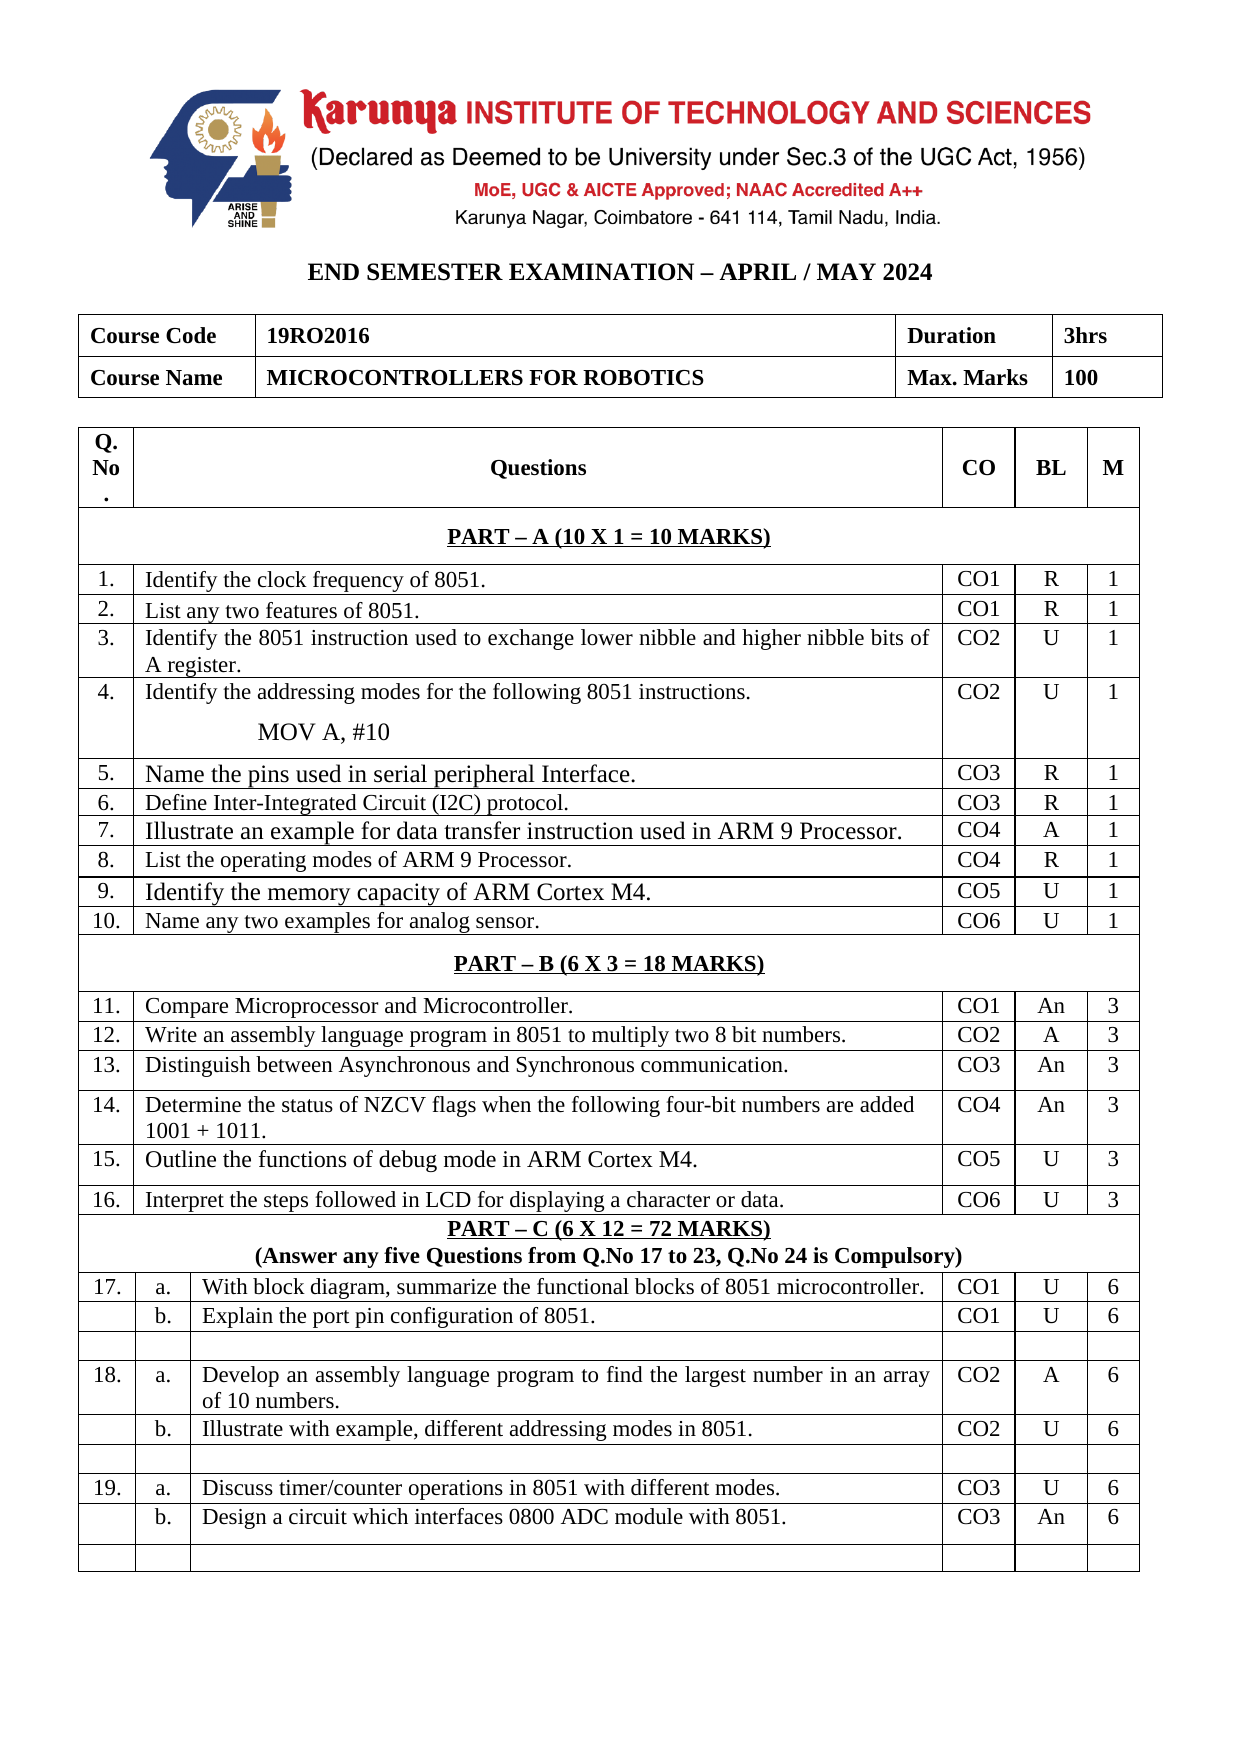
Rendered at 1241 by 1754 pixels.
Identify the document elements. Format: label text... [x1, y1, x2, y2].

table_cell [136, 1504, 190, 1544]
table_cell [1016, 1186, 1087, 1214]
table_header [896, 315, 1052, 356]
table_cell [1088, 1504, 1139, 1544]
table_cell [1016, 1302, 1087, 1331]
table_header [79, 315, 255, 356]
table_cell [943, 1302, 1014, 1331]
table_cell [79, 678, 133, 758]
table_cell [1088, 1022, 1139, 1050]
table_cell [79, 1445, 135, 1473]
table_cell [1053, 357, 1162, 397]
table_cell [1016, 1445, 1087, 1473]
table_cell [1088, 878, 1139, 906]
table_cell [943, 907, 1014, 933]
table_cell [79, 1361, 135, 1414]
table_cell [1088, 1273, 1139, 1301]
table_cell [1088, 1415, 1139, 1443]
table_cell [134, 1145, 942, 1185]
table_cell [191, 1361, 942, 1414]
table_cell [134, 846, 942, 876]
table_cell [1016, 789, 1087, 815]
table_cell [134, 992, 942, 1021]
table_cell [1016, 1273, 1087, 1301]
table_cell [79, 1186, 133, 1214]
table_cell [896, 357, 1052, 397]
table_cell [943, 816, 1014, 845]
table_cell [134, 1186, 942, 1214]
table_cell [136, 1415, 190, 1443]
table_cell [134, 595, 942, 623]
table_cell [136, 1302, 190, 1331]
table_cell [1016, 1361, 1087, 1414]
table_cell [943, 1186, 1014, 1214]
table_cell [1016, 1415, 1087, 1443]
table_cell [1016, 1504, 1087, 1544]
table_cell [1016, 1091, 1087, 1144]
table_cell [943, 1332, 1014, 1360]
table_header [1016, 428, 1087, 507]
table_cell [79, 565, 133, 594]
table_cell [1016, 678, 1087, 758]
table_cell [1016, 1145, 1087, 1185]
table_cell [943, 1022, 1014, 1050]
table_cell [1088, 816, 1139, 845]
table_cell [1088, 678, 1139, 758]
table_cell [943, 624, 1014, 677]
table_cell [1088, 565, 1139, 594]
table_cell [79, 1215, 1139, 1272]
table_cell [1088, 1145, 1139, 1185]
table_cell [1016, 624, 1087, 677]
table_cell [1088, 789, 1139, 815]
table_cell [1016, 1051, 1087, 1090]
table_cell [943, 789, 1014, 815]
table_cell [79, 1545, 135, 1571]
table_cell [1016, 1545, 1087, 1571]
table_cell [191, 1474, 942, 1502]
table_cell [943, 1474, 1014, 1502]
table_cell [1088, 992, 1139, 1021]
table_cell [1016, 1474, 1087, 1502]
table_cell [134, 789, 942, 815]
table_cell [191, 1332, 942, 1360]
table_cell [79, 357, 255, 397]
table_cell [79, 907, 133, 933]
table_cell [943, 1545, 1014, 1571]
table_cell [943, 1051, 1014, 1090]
picture [149, 89, 1091, 228]
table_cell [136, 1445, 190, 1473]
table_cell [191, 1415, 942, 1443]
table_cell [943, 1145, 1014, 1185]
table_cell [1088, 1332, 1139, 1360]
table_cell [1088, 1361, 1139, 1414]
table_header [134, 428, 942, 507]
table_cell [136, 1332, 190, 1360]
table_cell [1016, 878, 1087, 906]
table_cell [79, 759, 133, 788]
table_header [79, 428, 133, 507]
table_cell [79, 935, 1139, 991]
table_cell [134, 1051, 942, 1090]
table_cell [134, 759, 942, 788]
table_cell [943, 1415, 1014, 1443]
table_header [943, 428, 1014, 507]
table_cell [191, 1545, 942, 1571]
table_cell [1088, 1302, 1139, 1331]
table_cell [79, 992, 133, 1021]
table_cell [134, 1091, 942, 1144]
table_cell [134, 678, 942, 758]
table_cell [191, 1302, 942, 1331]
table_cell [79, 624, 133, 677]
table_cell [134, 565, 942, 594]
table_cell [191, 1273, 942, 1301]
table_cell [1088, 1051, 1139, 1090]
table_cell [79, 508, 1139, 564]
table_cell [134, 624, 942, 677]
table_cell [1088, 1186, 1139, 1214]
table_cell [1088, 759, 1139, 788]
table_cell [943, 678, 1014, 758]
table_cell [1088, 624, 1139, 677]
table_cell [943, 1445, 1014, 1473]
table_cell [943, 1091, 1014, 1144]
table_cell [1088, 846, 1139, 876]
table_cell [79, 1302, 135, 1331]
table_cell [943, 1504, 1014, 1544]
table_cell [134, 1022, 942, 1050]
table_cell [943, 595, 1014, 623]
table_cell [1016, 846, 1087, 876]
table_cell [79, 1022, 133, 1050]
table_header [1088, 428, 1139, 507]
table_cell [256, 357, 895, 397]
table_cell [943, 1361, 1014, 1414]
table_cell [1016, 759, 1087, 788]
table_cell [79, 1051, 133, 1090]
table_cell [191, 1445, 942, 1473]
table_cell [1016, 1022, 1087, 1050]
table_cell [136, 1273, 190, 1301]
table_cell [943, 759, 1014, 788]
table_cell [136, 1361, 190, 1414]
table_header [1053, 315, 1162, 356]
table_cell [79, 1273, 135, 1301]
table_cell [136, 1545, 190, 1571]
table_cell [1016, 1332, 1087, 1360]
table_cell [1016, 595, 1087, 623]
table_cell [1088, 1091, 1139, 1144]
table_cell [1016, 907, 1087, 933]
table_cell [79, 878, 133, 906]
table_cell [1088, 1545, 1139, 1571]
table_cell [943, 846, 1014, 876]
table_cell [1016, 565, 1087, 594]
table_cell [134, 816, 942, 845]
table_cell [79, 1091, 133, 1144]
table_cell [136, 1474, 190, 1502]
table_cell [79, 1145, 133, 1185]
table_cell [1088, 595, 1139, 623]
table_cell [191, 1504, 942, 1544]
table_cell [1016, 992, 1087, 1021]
text END SEMESTER EXAMINATION – APRIL / MAY 2024 [90, 257, 1150, 285]
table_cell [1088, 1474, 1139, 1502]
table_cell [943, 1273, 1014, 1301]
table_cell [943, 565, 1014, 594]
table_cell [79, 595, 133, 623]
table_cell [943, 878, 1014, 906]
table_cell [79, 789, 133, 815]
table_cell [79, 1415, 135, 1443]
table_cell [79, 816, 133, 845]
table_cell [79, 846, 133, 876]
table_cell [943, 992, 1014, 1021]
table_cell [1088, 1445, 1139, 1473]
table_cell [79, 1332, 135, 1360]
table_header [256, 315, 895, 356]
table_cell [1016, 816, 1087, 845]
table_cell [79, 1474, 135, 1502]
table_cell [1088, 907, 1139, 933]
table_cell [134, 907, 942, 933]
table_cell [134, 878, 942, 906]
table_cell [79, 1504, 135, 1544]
